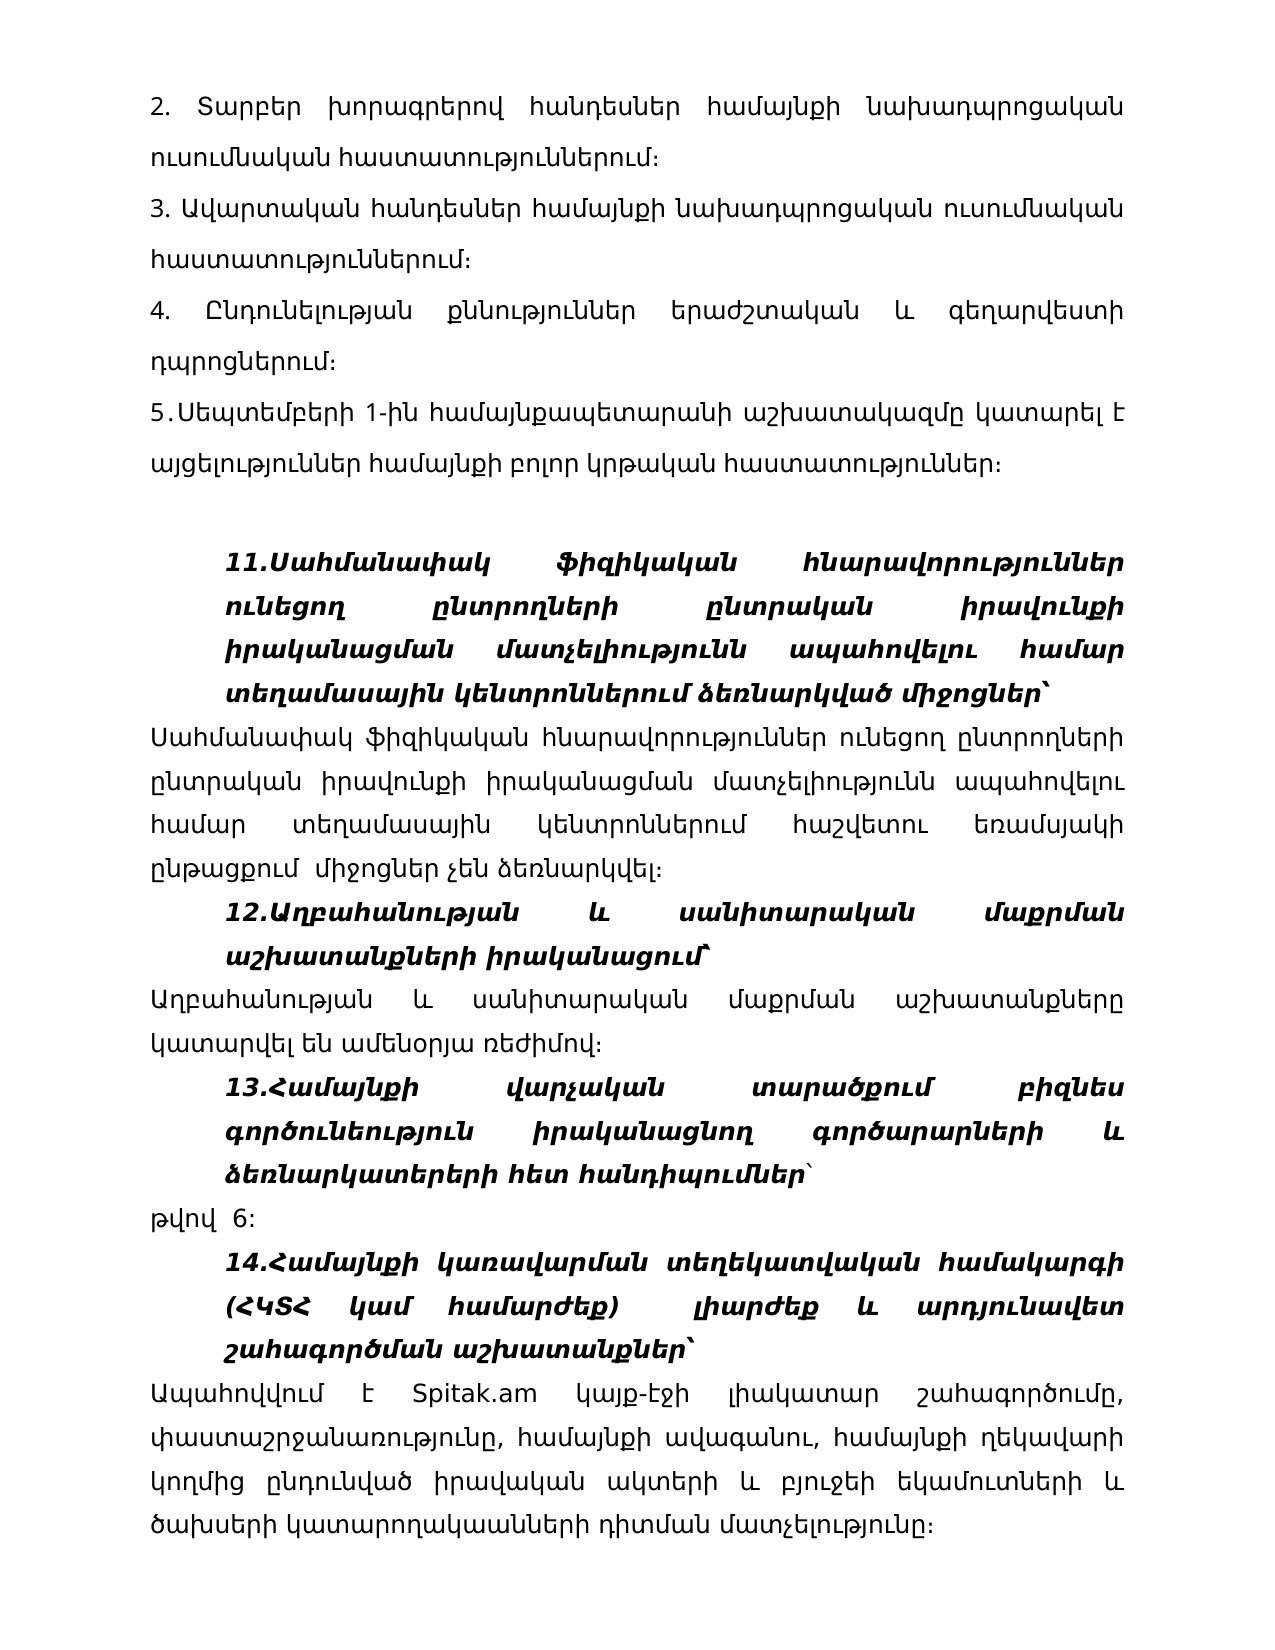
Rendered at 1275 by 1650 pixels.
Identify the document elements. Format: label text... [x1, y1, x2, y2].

text 14.Համայնքի կառավարման տեղեկատվական համակարգի (ՀԿՏՀ կամ համարժեք) լիարժեք և արդյունավետ շահագործման աշխատանքներ՝ [225, 1248, 1125, 1365]
text Աղբահանության և սանիտարական մաքրման աշխատանքները կատարվել են ամենօրյա ռեժիմով։ [150, 986, 1125, 1058]
text 5․Սեպտեմբերի 1-ին համայնքապետարանի աշխատակազմը կատարել է այցելություններ համայնքի բոլոր կրթական հաստատություններ։ [150, 395, 1125, 480]
text 13.Համայնքի վարչական տարածքում բիզնես գործունեություն իրականացնող գործարարների և ձեռնարկատերերի հետ հանդիպումներ՝ [225, 1073, 1125, 1190]
text Սահմանափակ ֆիզիկական հնարավորություններ ունեցող ընտրողների ընտրական իրավունքի իրականացման մատչելիությունն ապահովելու համար տեղամասային կենտրոններում հաշվետու եռամսյակի ընթացքում միջոցներ չեն ձեռնարկվել։ [150, 723, 1125, 883]
text Ապահովվում է Spitak.am կայք-էջի լիակատար շահագործումը, փաստաշրջանառությունը, համայնքի ավագանու, համայնքի ղեկավարի կողմից ընդունված իրավական ակտերի և բյուջեի եկամուտների և ծախսերի կատարողակաանների դիտման մատչելությունը։ [150, 1379, 1125, 1540]
text թվով 6: [150, 1204, 1125, 1233]
text 3. Ավարտական հանդեսներ համայնքի նախադպրոցական ուսումնական հաստատություններում։ [150, 191, 1125, 276]
text 11.Սահմանափակ ֆիզիկական հնարավորություններ ունեցող ընտրողների ընտրական իրավունքի իրականացման մատչելիությունն ապահովելու համար տեղամասային կենտրոններում ձեռնարկված միջոցներ՝ [225, 548, 1125, 708]
text 2. Տարբեր խորագրերով հանդեսներ համայնքի նախադպրոցական ուսումնական հաստատություններում։ [150, 89, 1125, 174]
text 4. Ընդունելության քննություններ երաժշտական և գեղարվեստի դպրոցներում։ [150, 293, 1125, 378]
text 12.Աղբահանության և սանիտարական մաքրման աշխատանքների իրականացում՝ [225, 898, 1125, 971]
